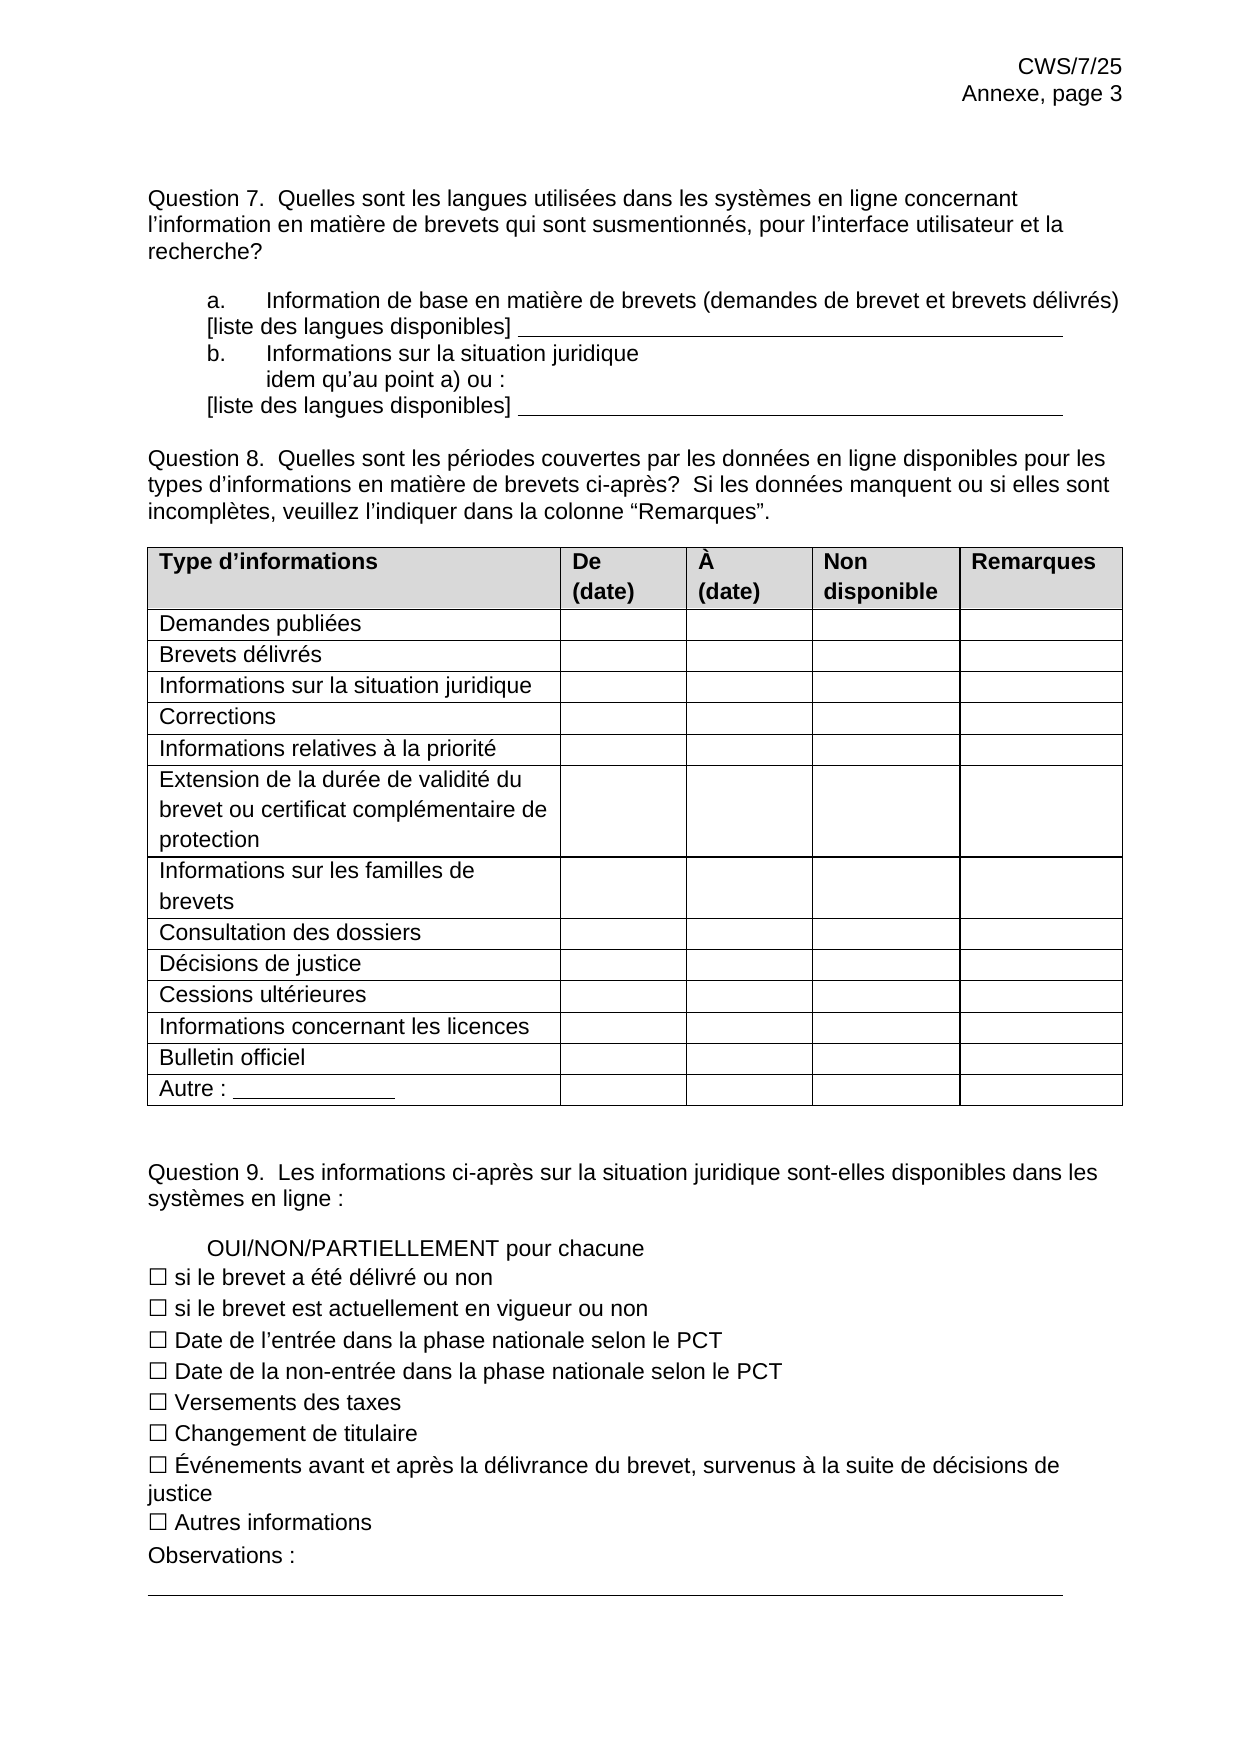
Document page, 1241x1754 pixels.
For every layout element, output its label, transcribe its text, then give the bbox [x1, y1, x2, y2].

table_header Type d’informations [148, 548, 560, 608]
list Information de base en matière de brevets (demandes de brevet et brevets délivrés) [207, 287, 1122, 313]
table_cell [961, 672, 1122, 702]
text ☐ Versements des taxes [148, 1386, 1122, 1417]
table_cell [961, 610, 1122, 640]
table_cell [561, 766, 686, 856]
table_cell Consultation des dossiers [148, 919, 560, 949]
text [liste des langues disponibles] [207, 313, 1122, 339]
list Question 8. Quelles sont les périodes couvertes par les données en ligne disponibles pour les types d’informations en matière de brevets ci-après? Si les données manquent ou si elles sont incomplètes, veuillez l’indiquer dans la colonne “Remarques”. [148, 445, 1122, 524]
table_cell [813, 672, 959, 702]
table_cell [687, 1013, 812, 1043]
table_cell [561, 858, 686, 918]
table_cell [813, 766, 959, 856]
table_cell [687, 641, 812, 671]
table_cell [687, 858, 812, 918]
table_cell Informations sur les familles de brevets [148, 858, 560, 918]
table_cell Brevets délivrés [148, 641, 560, 671]
table_cell [813, 950, 959, 980]
table_cell [687, 1075, 812, 1105]
table_cell [813, 919, 959, 949]
table_cell [561, 703, 686, 733]
table_cell [961, 735, 1122, 765]
table_cell [961, 1013, 1122, 1043]
text ☐ Autres informations [148, 1506, 1122, 1537]
table_cell Corrections [148, 703, 560, 733]
list Question 7. Quelles sont les langues utilisées dans les systèmes en ligne concernant l’information en matière de brevets qui sont susmentionnés, pour l’interface utilisateur et la recherche? [148, 185, 1122, 264]
table_cell Cessions ultérieures [148, 981, 560, 1012]
table_cell Informations sur la situation juridique [148, 672, 560, 702]
text ☐ si le brevet est actuellement en vigueur ou non [148, 1292, 1122, 1323]
table_cell [687, 950, 812, 980]
table_cell [961, 950, 1122, 980]
text ☐ si le brevet a été délivré ou non [148, 1261, 1122, 1292]
table_cell [687, 672, 812, 702]
table_cell [687, 766, 812, 856]
table_cell [561, 672, 686, 702]
table_cell [961, 858, 1122, 918]
table_cell [961, 1075, 1122, 1105]
table_cell [961, 919, 1122, 949]
text OUI/NON/PARTIELLEMENT pour chacune [207, 1235, 1122, 1261]
table_cell [561, 1044, 686, 1074]
table_header Non disponible [813, 548, 959, 608]
table_cell [813, 703, 959, 733]
table_header Remarques [961, 548, 1122, 608]
table_cell [961, 981, 1122, 1012]
table_cell [687, 610, 812, 640]
table_cell [961, 1044, 1122, 1074]
table_cell [687, 735, 812, 765]
table_header À (date) [687, 548, 812, 608]
table_cell [813, 1044, 959, 1074]
text ☐ Changement de titulaire [148, 1417, 1122, 1448]
table_cell [961, 703, 1122, 733]
table_cell [687, 981, 812, 1012]
table_cell [813, 1013, 959, 1043]
table_cell [561, 610, 686, 640]
table_cell [561, 1013, 686, 1043]
table_cell Extension de la durée de validité du brevet ou certificat complémentaire de protection [148, 766, 560, 856]
table_cell [561, 735, 686, 765]
table_cell Informations concernant les licences [148, 1013, 560, 1043]
text Observations : [148, 1542, 1122, 1568]
table_cell [813, 1075, 959, 1105]
text ☐ Date de la non-entrée dans la phase nationale selon le PCT [148, 1355, 1122, 1386]
text ☐ Date de l’entrée dans la phase nationale selon le PCT [148, 1323, 1122, 1355]
table_cell Informations relatives à la priorité [148, 735, 560, 765]
list Question 9. Les informations ci-après sur la situation juridique sont-elles disponibles dans les systèmes en ligne : [148, 1159, 1122, 1212]
table_cell [561, 1075, 686, 1105]
table_cell [961, 641, 1122, 671]
table_cell [687, 919, 812, 949]
table_cell Décisions de justice [148, 950, 560, 980]
table_cell [561, 919, 686, 949]
list Informations sur la situation juridique [207, 339, 1122, 366]
table_cell [813, 858, 959, 918]
table_cell Demandes publiées [148, 610, 560, 640]
table_cell Autre : [148, 1075, 560, 1105]
table_cell [813, 981, 959, 1012]
text [liste des langues disponibles] [207, 392, 1122, 419]
table_cell [687, 703, 812, 733]
table_header De (date) [561, 548, 686, 608]
table_cell [813, 735, 959, 765]
table_cell [687, 1044, 812, 1074]
table_cell [561, 641, 686, 671]
text ☐ Événements avant et après la délivrance du brevet, survenus à la suite de décisions de justice [148, 1448, 1122, 1506]
table_cell Bulletin officiel [148, 1044, 560, 1074]
list idem qu’au point a) ou : [266, 366, 1122, 392]
table_cell [813, 641, 959, 671]
table_cell [961, 766, 1122, 856]
table_cell [561, 981, 686, 1012]
table_cell [813, 610, 959, 640]
table_cell [561, 950, 686, 980]
